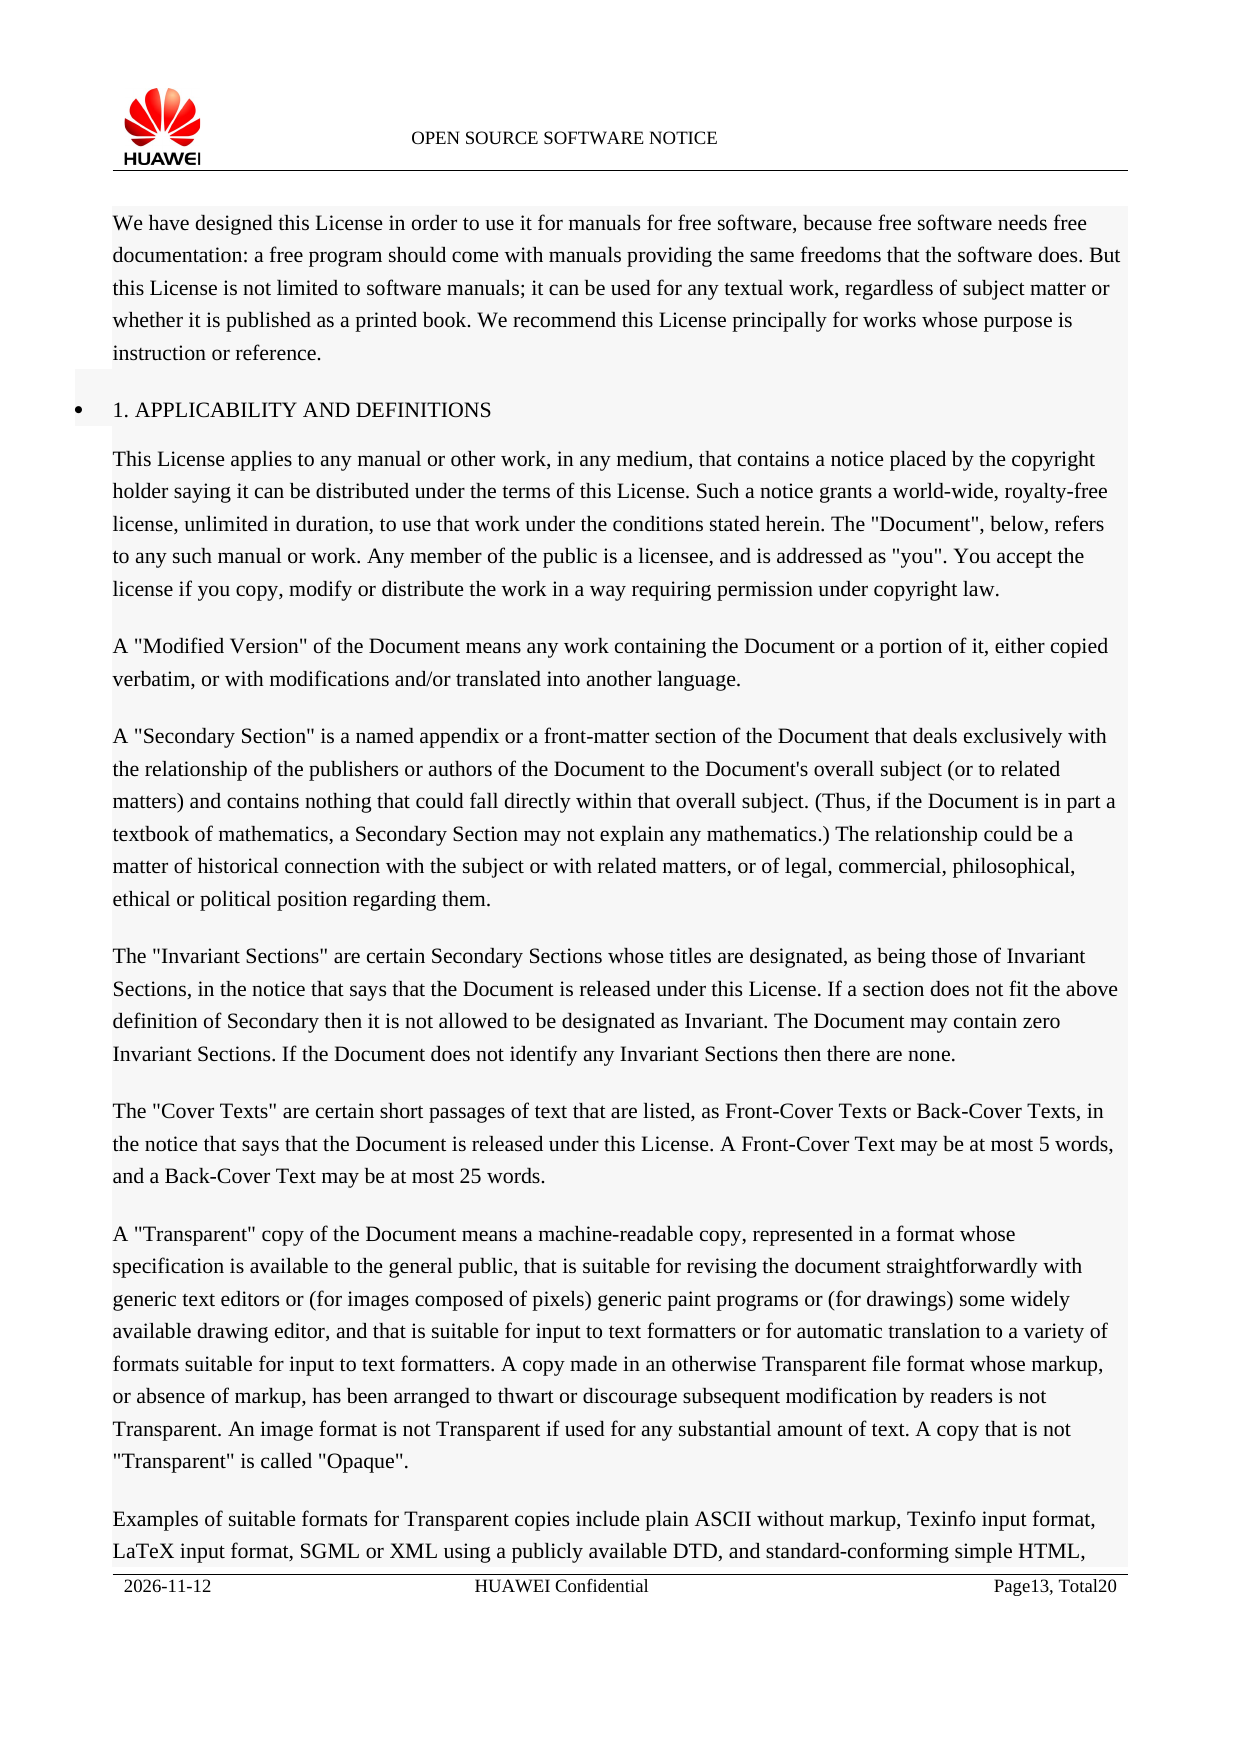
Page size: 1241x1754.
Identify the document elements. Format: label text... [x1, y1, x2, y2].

text A "Transparent" copy of the Document means a machine-readable copy, represented in a format whose specification is available to the general public, that is suitable for revising the document straightforwardly with generic text editors or (for images composed of pixels) generic paint programs or (for drawings) some widely available drawing editor, and that is suitable for input to text formatters or for automatic translation to a variety of formats suitable for input to text formatters. A copy made in an otherwise Transparent file format whose markup, or absence of markup, has been arranged to thwart or discourage subsequent modification by readers is not Transparent. An image format is not Transparent if used for any substantial amount of text. A copy that is not "Transparent" is called "Opaque". [112, 1217, 1128, 1477]
text The "Invariant Sections" are certain Secondary Sections whose titles are designated, as being those of Invariant Sections, in the notice that says that the Document is released under this License. If a section does not fit the above definition of Secondary then it is not allowed to be designated as Invariant. The Document may contain zero Invariant Sections. If the Document does not identify any Invariant Sections then there are none. [112, 939, 1128, 1069]
text A "Secondary Section" is a named appendix or a front-matter section of the Document that deals exclusively with the relationship of the publishers or authors of the Document to the Document's overall subject (or to related matters) and contains nothing that could fall directly within that overall subject. (Thus, if the Document is in part a textbook of mathematics, a Secondary Section may not explain any mathematics.) The relationship could be a matter of historical connection with the subject or with related matters, or of legal, commercial, philosophical, ethical or political position regarding them. [112, 719, 1128, 914]
picture [124, 88, 201, 165]
text We have designed this License in order to use it for manuals for free software, because free software needs free documentation: a free program should come with manuals providing the same freedoms that the software does. But this License is not limited to software manuals; it can be used for any textual work, regardless of subject matter or whether it is published as a printed book. We recommend this License principally for works whose purpose is instruction or reference. [112, 206, 1128, 369]
text The "Cover Texts" are certain short passages of text that are listed, as Front-Cover Texts or Back-Cover Texts, in the notice that says that the Document is released under this License. A Front-Cover Text may be at most 5 words, and a Back-Cover Text may be at most 25 words. [112, 1094, 1128, 1192]
text This License applies to any manual or other work, in any medium, that contains a notice placed by the copyright holder saying it can be distributed under the terms of this License. Such a notice grants a world-wide, royalty-free license, unlimited in duration, to use that work under the conditions stated herein. The "Document", below, refers to any such manual or work. Any member of the public is a licensee, and is addressed as "you". You accept the license if you copy, modify or distribute the work in a way requiring permission under copyright law. [112, 442, 1128, 604]
text A "Modified Version" of the Document means any work containing the Document or a portion of it, either copied verbatim, or with modifications and/or translated into another language. [112, 629, 1128, 694]
list 1. APPLICABILITY AND DEFINITIONS [75, 394, 1128, 426]
